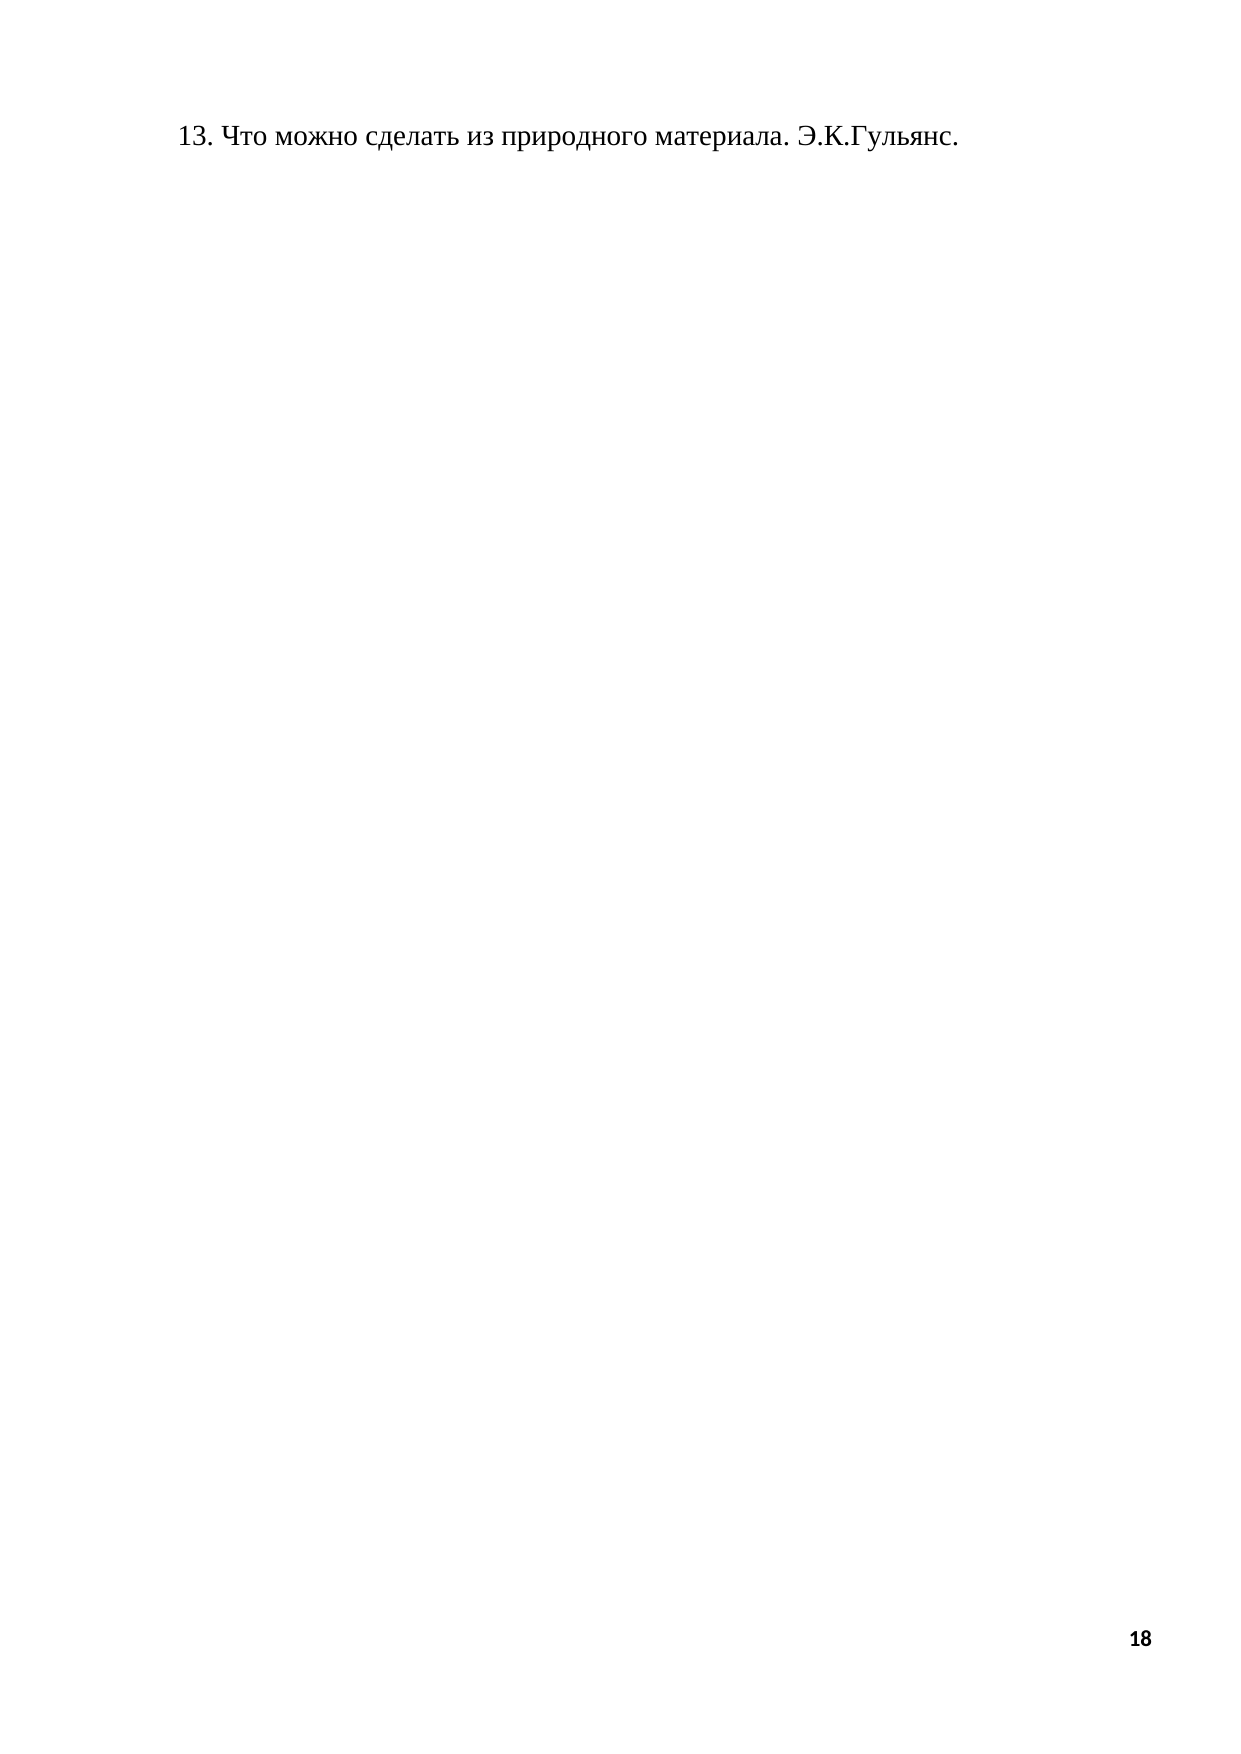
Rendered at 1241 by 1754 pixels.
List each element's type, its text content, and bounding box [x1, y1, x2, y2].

text 13. Что можно сделать из природного материала. Э.К.Гульянс. [177, 118, 1152, 152]
